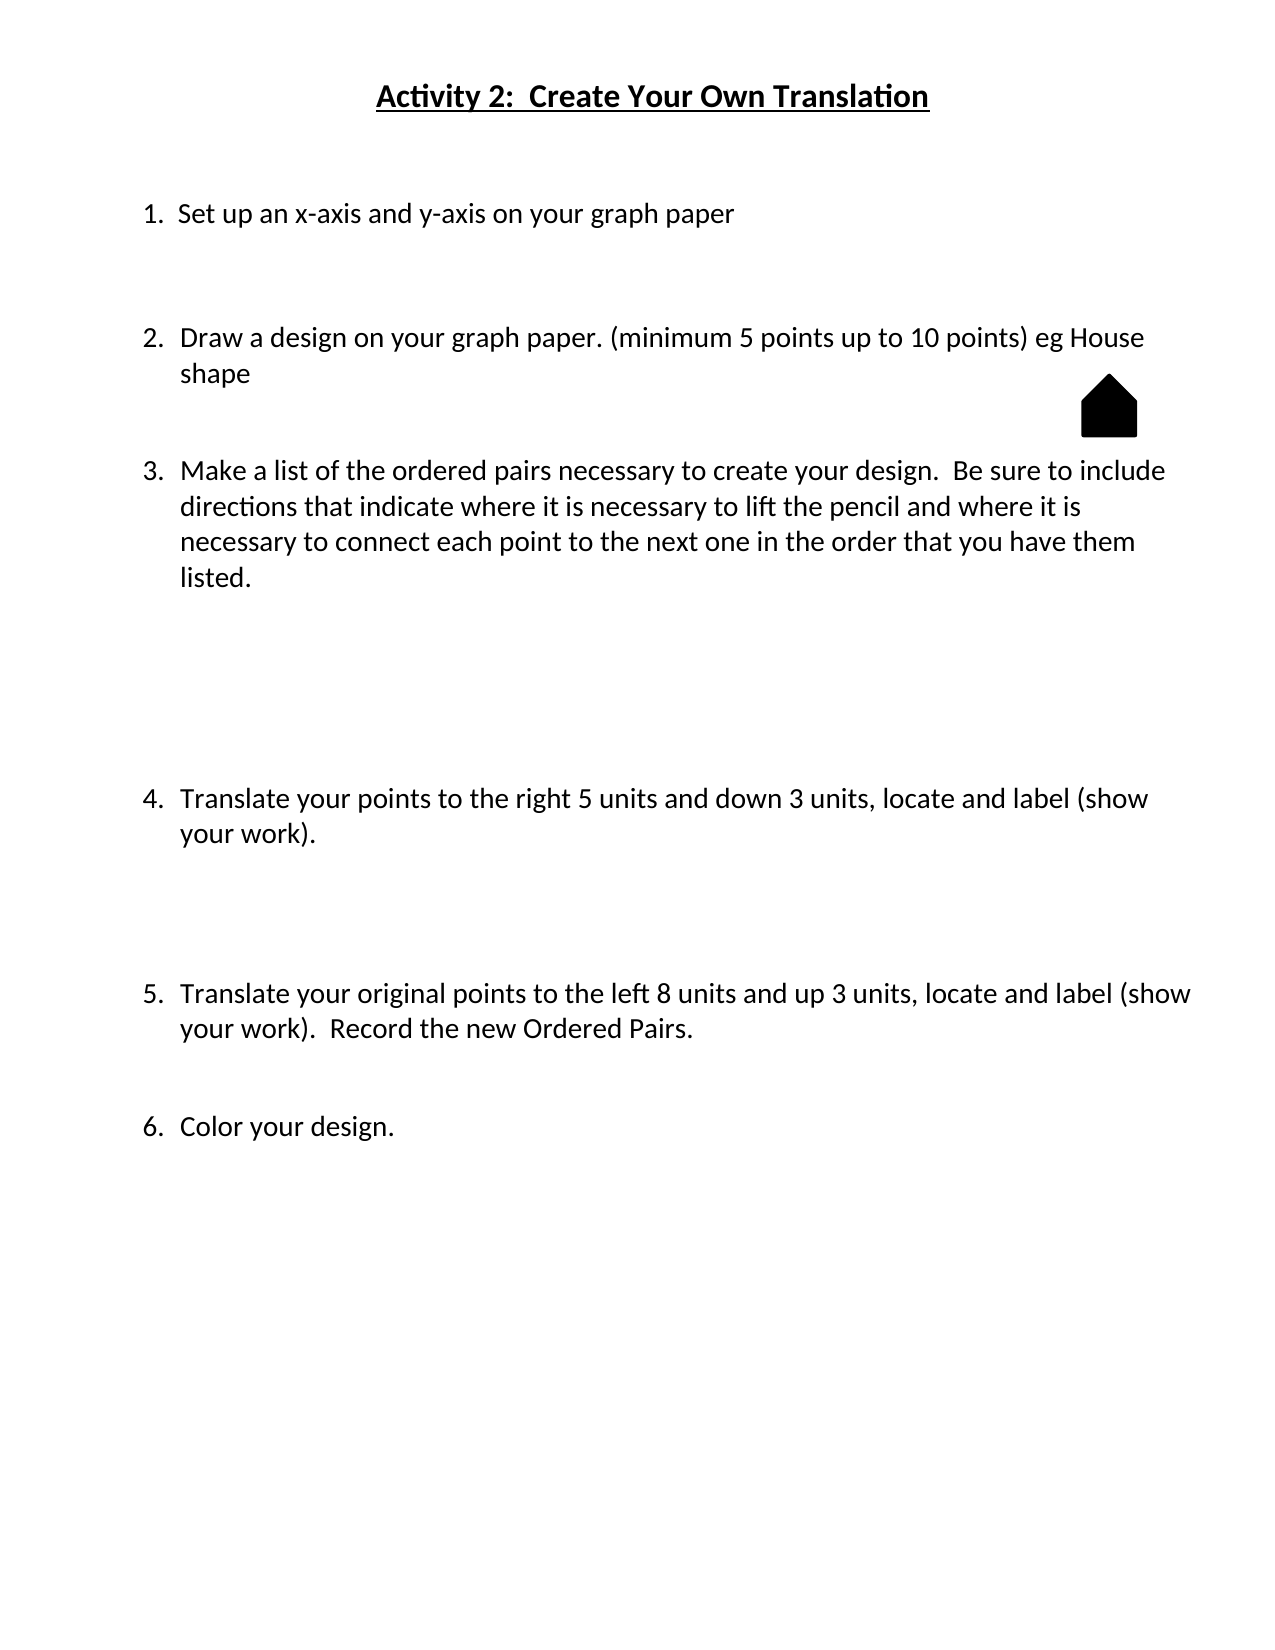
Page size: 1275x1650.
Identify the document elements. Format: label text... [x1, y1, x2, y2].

list Translate your original points to the left 8 units and up 3 units, locate and label (show your work). Record the new Ordered Pairs. [142, 975, 1200, 1046]
list Make a list of the ordered pairs necessary to create your design. Be sure to include directions that indicate where it is necessary to lift the pencil and where it is necessary to connect each point to the next one in the order that you have them listed. [142, 452, 1200, 595]
text Activity 2: Create Your Own Translation [105, 75, 1200, 116]
text 1. Set up an x-axis and y-axis on your graph paper [105, 196, 1200, 231]
list Draw a design on your graph paper. (minimum 5 points up to 10 points) eg House shape [142, 319, 1200, 390]
list Color your design. [142, 1108, 1200, 1143]
list Translate your points to the right 5 units and down 3 units, locate and label (show your work). [142, 780, 1200, 851]
